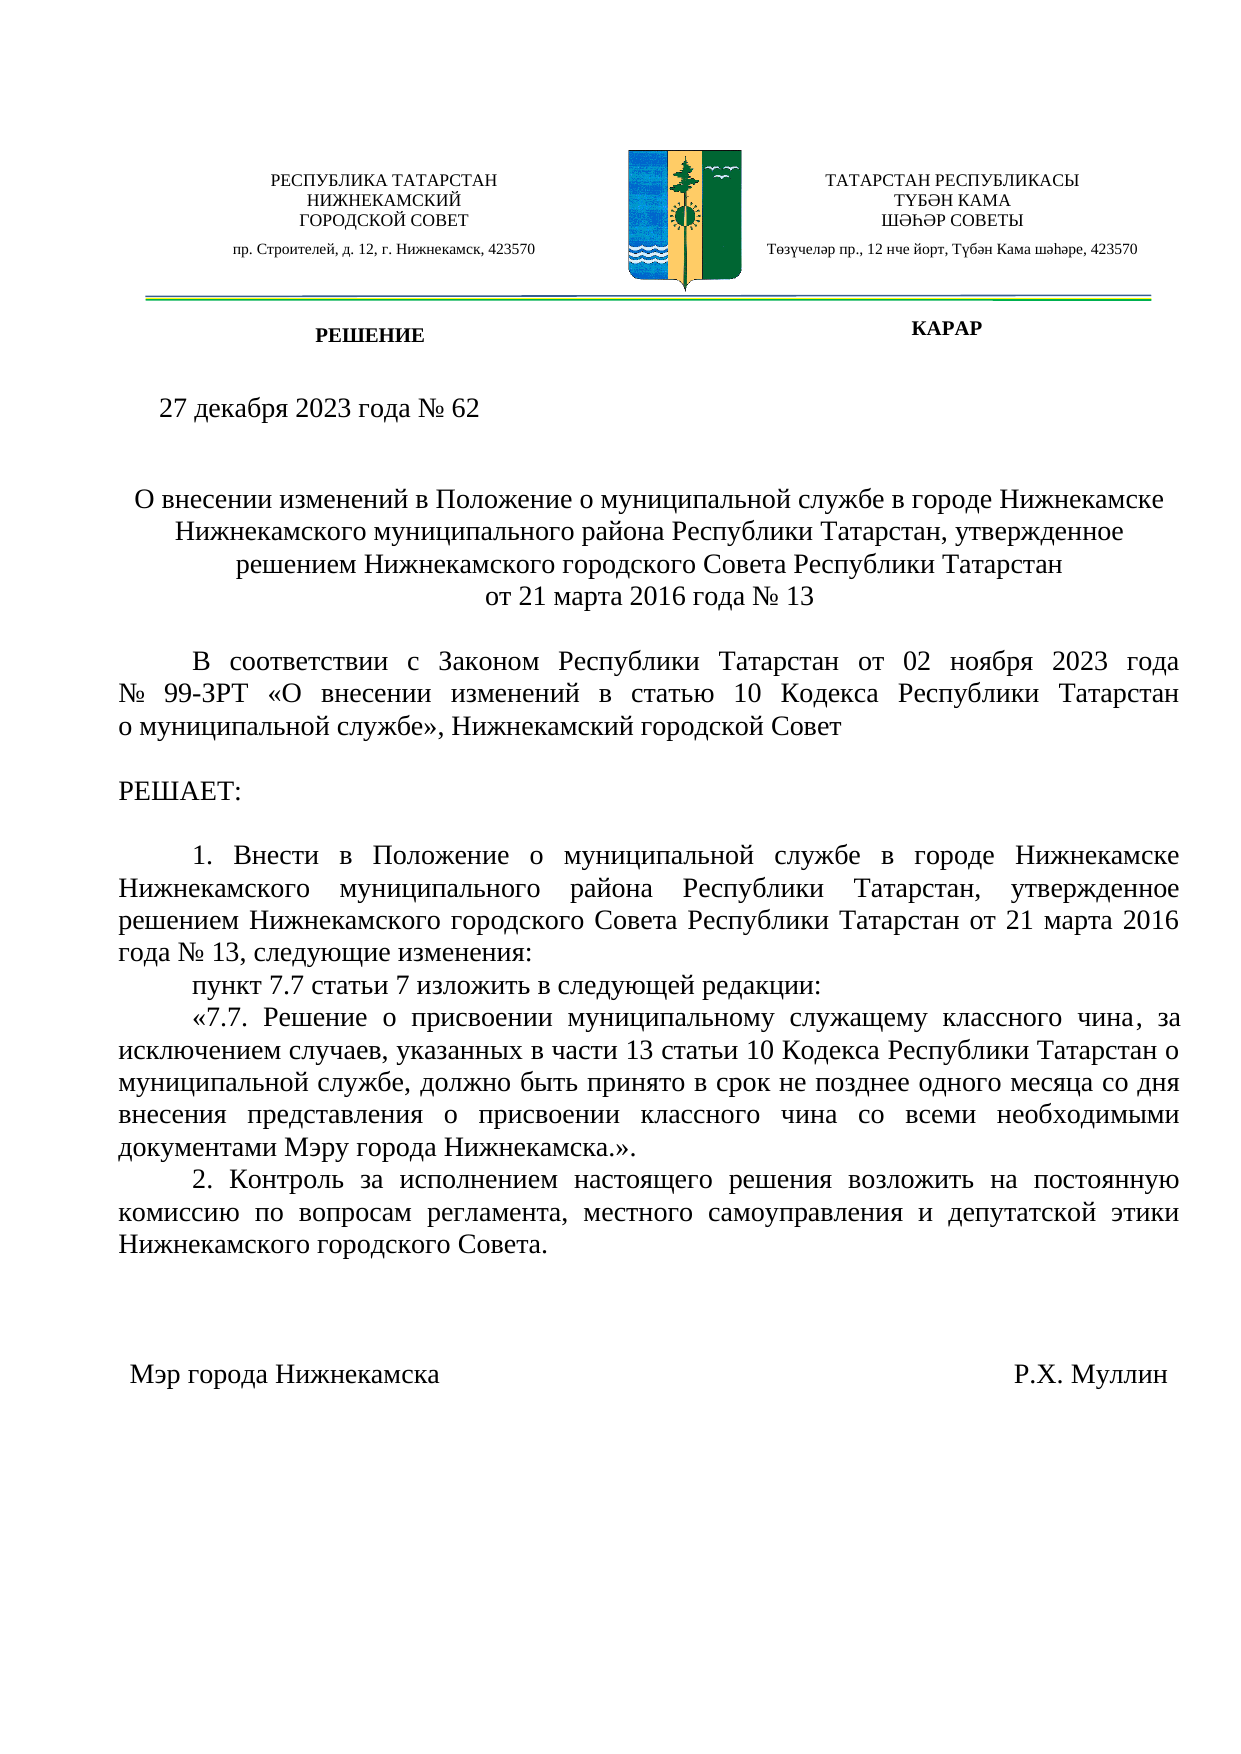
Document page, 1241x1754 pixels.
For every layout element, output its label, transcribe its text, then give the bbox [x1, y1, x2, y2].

table_header Мэр города Нижнекамска [118, 1357, 658, 1389]
text пункт 7.7 статьи 7 изложить в следующей редакции: [118, 968, 1181, 1000]
table_header ПАРАТ РЕСПУБЛИКА ТАТАРСТАН НИЖНЕКАМСКИЙ ГОРОДСКОЙ СОВЕТ пр. Строителей, д. 12, г. Нижнекамск, 423570 [148, 145, 620, 295]
table_cell РЕШЕНИЕ 27 декабря 2023 года № 62 [148, 301, 694, 443]
text 1. Внести в Положение о муниципальной службе в городе Нижнекамске Нижнекамского муниципального района Республики Татарстан, утвержденное решением Нижнекамского городского Совета Республики Татарстан от 21 марта 2016 года № 13, следующие изменения: [118, 838, 1181, 968]
picture [620, 145, 750, 295]
text В соответствии с Законом Республики Татарстан от 02 ноября 2023 года № 99-ЗРТ «О внесении изменений в статью 10 Кодекса Республики Татарстан о муниципальной службе», Нижнекамский городской Совет [118, 644, 1181, 741]
text О внесении изменений в Положение о муниципальной службе в городе Нижнекамске Нижнекамского муниципального района Республики Татарстан, утвержденное решением Нижнекамского городского Совета Республики Татарстан [118, 482, 1181, 579]
table_header ТАТАРСТАН РЕСПУБЛИКАСЫ ТҮБӘН КАМА ШӘҺӘР СОВЕТЫ Төзүчеләр пр., 12 нче йорт, Түбән Кама шәһәре, 423570 [753, 145, 1152, 294]
text «7.7. Решение о присвоении муниципальному служащему классного чина, за исключением случаев, указанных в части 13 статьи 10 Кодекса Республики Татарстан о муниципальной службе, должно быть принято в срок не позднее одного месяца со дня внесения представления о присвоении классного чина со всеми необходимыми документами Мэру города Нижнекамска.». [118, 1000, 1181, 1162]
table_header Р.Х. Муллин [658, 1357, 1181, 1389]
table_cell КАРАР [694, 301, 1152, 443]
text 2. Контроль за исполнением настоящего решения возложить на постоянную комиссию по вопросам регламента, местного самоуправления и депутатской этики Нижнекамского городского Совета. [118, 1162, 1181, 1259]
text РЕШАЕТ: [118, 773, 1181, 806]
text от 21 марта 2016 года № 13 [118, 579, 1181, 612]
